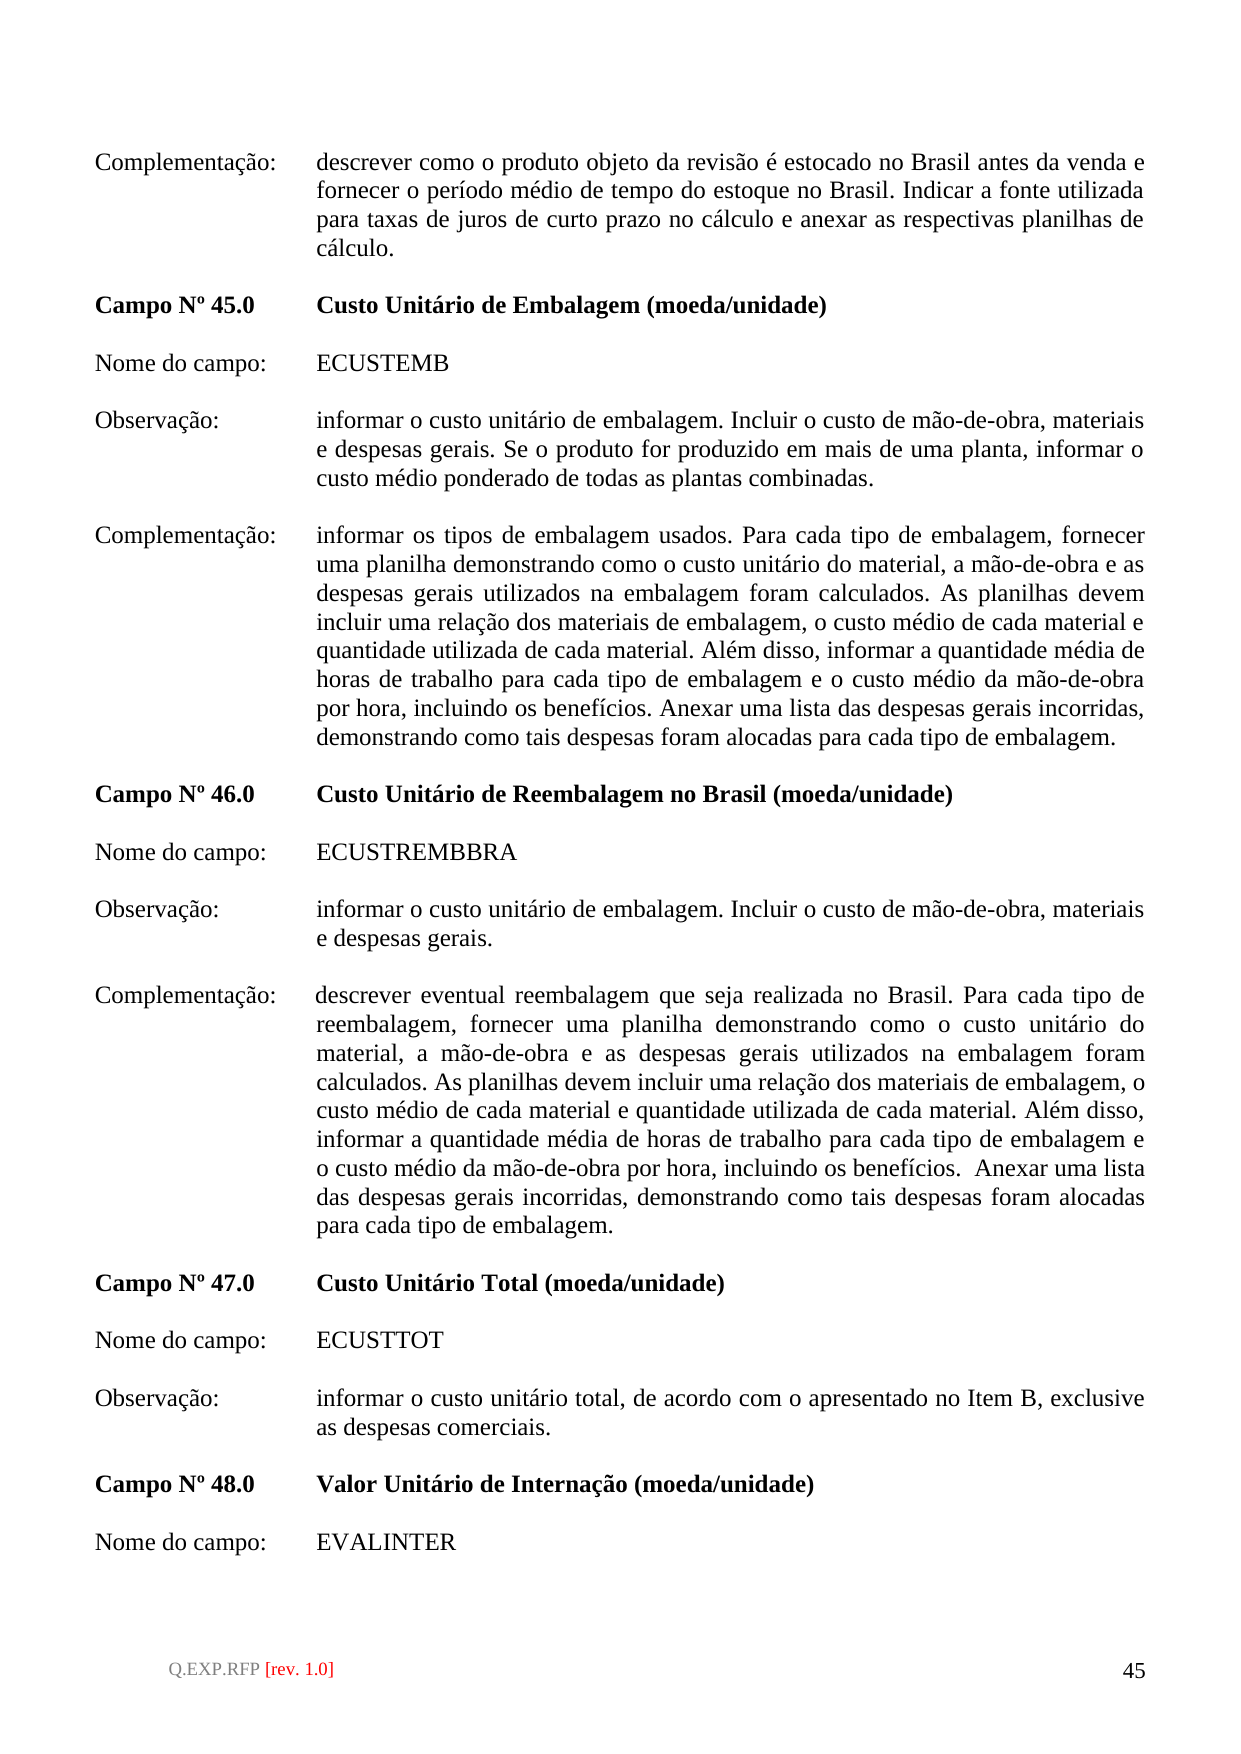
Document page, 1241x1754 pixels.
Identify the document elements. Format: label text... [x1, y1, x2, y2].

text Observação: informar o custo unitário de embalagem. Incluir o custo de mão-de-obra, materiais e despesas gerais. [94, 894, 1146, 952]
text Campo Nº 48.0 Valor Unitário de Internação (moeda/unidade) [94, 1469, 1146, 1498]
text Nome do campo: EVALINTER [94, 1527, 1146, 1556]
text Observação: informar o custo unitário total, de acordo com o apresentado no Item B, exclusive as despesas comerciais. [94, 1383, 1146, 1441]
text Complementação: descrever como o produto objeto da revisão é estocado no Brasil antes da venda e fornecer o período médio de tempo do estoque no Brasil. Indicar a fonte utilizada para taxas de juros de curto prazo no cálculo e anexar as respectivas planilhas de cálculo. [94, 147, 1146, 262]
text Nome do campo: ECUSTEMB [94, 348, 1146, 377]
text Campo Nº 46.0 Custo Unitário de Reembalagem no Brasil (moeda/unidade) [94, 779, 1146, 808]
text Observação: informar o custo unitário de embalagem. Incluir o custo de mão-de-obra, materiais e despesas gerais. Se o produto for produzido em mais de uma planta, informar o custo médio ponderado de todas as plantas combinadas. [94, 406, 1146, 492]
text Nome do campo: ECUSTTOT [94, 1326, 1146, 1354]
text Nome do campo: ECUSTREMBBRA [94, 837, 1146, 866]
text Complementação: descrever eventual reembalagem que seja realizada no Brasil. Para cada tipo de reembalagem, fornecer uma planilha demonstrando como o custo unitário do material, a mão-de-obra e as despesas gerais utilizados na embalagem foram calculados. As planilhas devem incluir uma relação dos materiais de embalagem, o custo médio de cada material e quantidade utilizada de cada material. Além disso, informar a quantidade média de horas de trabalho para cada tipo de embalagem e o custo médio da mão-de-obra por hora, incluindo os benefícios. Anexar uma lista das despesas gerais incorridas, demonstrando como tais despesas foram alocadas para cada tipo de embalagem. [94, 981, 1146, 1239]
text Campo Nº 45.0 Custo Unitário de Embalagem (moeda/unidade) [94, 291, 1146, 319]
text Complementação: informar os tipos de embalagem usados. Para cada tipo de embalagem, fornecer uma planilha demonstrando como o custo unitário do material, a mão-de-obra e as despesas gerais utilizados na embalagem foram calculados. As planilhas devem incluir uma relação dos materiais de embalagem, o custo médio de cada material e quantidade utilizada de cada material. Além disso, informar a quantidade média de horas de trabalho para cada tipo de embalagem e o custo médio da mão-de-obra por hora, incluindo os benefícios. Anexar uma lista das despesas gerais incorridas, demonstrando como tais despesas foram alocadas para cada tipo de embalagem. [94, 521, 1146, 751]
text Campo Nº 47.0 Custo Unitário Total (moeda/unidade) [94, 1268, 1146, 1297]
